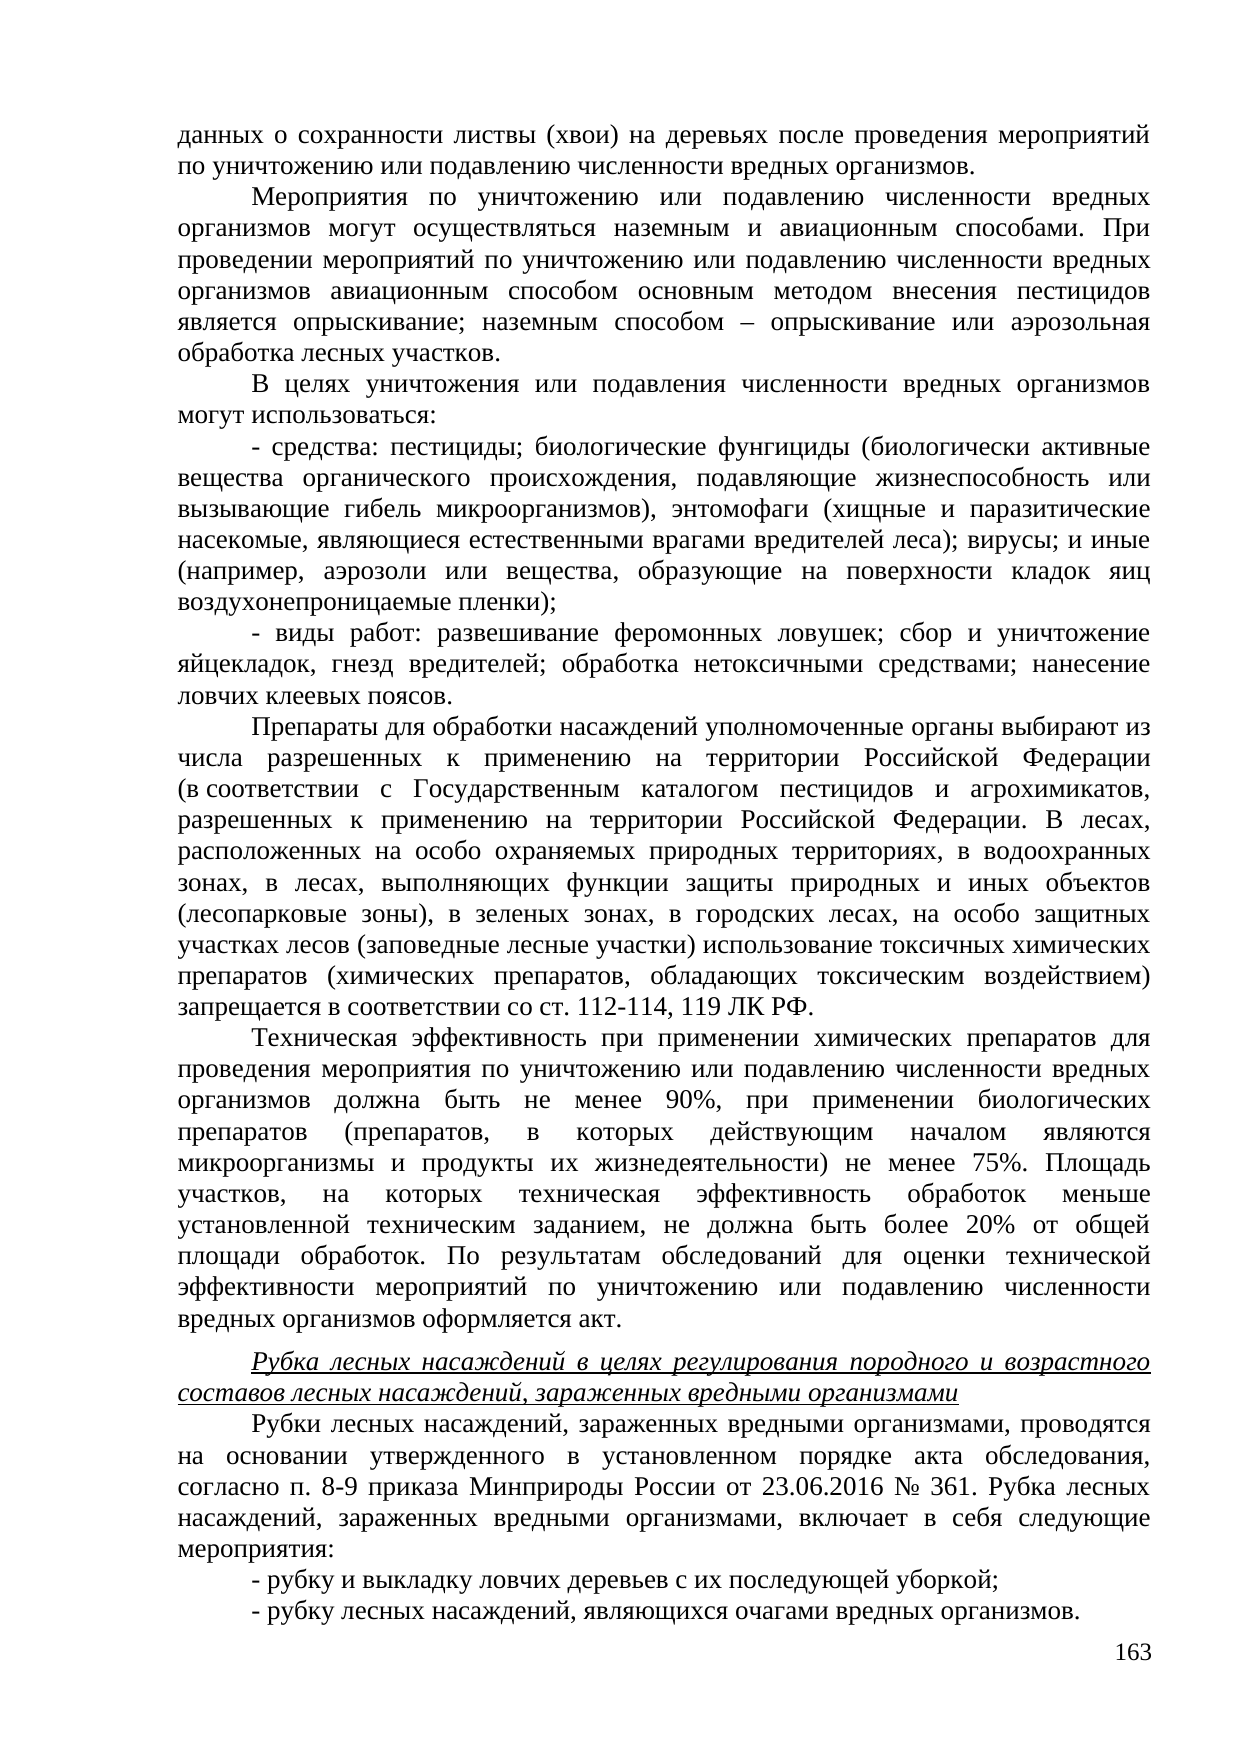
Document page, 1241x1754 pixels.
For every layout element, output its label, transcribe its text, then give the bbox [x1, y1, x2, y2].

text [177, 118, 1152, 180]
text Мероприятия по уничтожению или подавлению численности вредных организмов могут осуществляться наземным и авиационным способами. При проведении мероприятий по уничтожению или подавлению численности вредных организмов авиационным способом основным методом внесения пестицидов является опрыскивание; наземным способом – опрыскивание или аэрозольная обработка лесных участков. [177, 180, 1152, 367]
text - рубку и выкладку ловчих деревьев с их последующей уборкой; [177, 1563, 1152, 1594]
text Техническая эффективность при применении химических препаратов для проведения мероприятия по уничтожению или подавлению численности вредных организмов должна быть не менее 90%, при применении биологических препаратов (препаратов, в которых действующим началом являются микроорганизмы и продукты их жизнедеятельности) не менее 75%. Площадь участков, на которых техническая эффективность обработок меньше установленной техническим заданием, не должна быть более 20% от общей площади обработок. По результатам обследований для оценки технической эффективности мероприятий по уничтожению или подавлению численности вредных организмов оформляется акт. [177, 1021, 1152, 1333]
text Препараты для обработки насаждений уполномоченные органы выбирают из числа разрешенных к применению на территории Российской Федерации (в соответствии с Государственным каталогом пестицидов и агрохимикатов, разрешенных к применению на территории Российской Федерации. В лесах, расположенных на особо охраняемых природных территориях, в водоохранных зонах, в лесах, выполняющих функции защиты природных и иных объектов (лесопарковые зоны), в зеленых зонах, в городских лесах, на особо защитных участках лесов (заповедные лесные участки) использование токсичных химических препаратов (химических препаратов, обладающих токсическим воздействием) запрещается в соответствии со ст. 112-114, 119 ЛК РФ. [177, 710, 1152, 1021]
text - виды работ: развешивание феромонных ловушек; сбор и уничтожение яйцекладок, гнезд вредителей; обработка нетоксичными средствами; нанесение ловчих клеевых поясов. [177, 616, 1152, 710]
text - рубку лесных насаждений, являющихся очагами вредных организмов. [177, 1594, 1152, 1626]
text В целях уничтожения или подавления численности вредных организмов могут использоваться: [177, 367, 1152, 429]
text - средства: пестициды; биологические фунгициды (биологически активные вещества органического происхождения, подавляющие жизнеспособность или вызывающие гибель микроорганизмов), энтомофаги (хищные и паразитические насекомые, являющиеся естественными врагами вредителей леса); вирусы; и иные (например, аэрозоли или вещества, образующие на поверхности кладок яиц воздухонепроницаемые пленки); [177, 429, 1152, 616]
text Рубка лесных насаждений в целях регулирования породного и возрастного составов лесных насаждений, зараженных вредными организмами [177, 1345, 1152, 1408]
text Рубки лесных насаждений, зараженных вредными организмами, проводятся на основании утвержденного в установленном порядке акта обследования, согласно п. 8-9 приказа Минприроды России от 23.06.2016 № 361. Рубка лесных насаждений, зараженных вредными организмами, включает в себя следующие мероприятия: [177, 1408, 1152, 1563]
